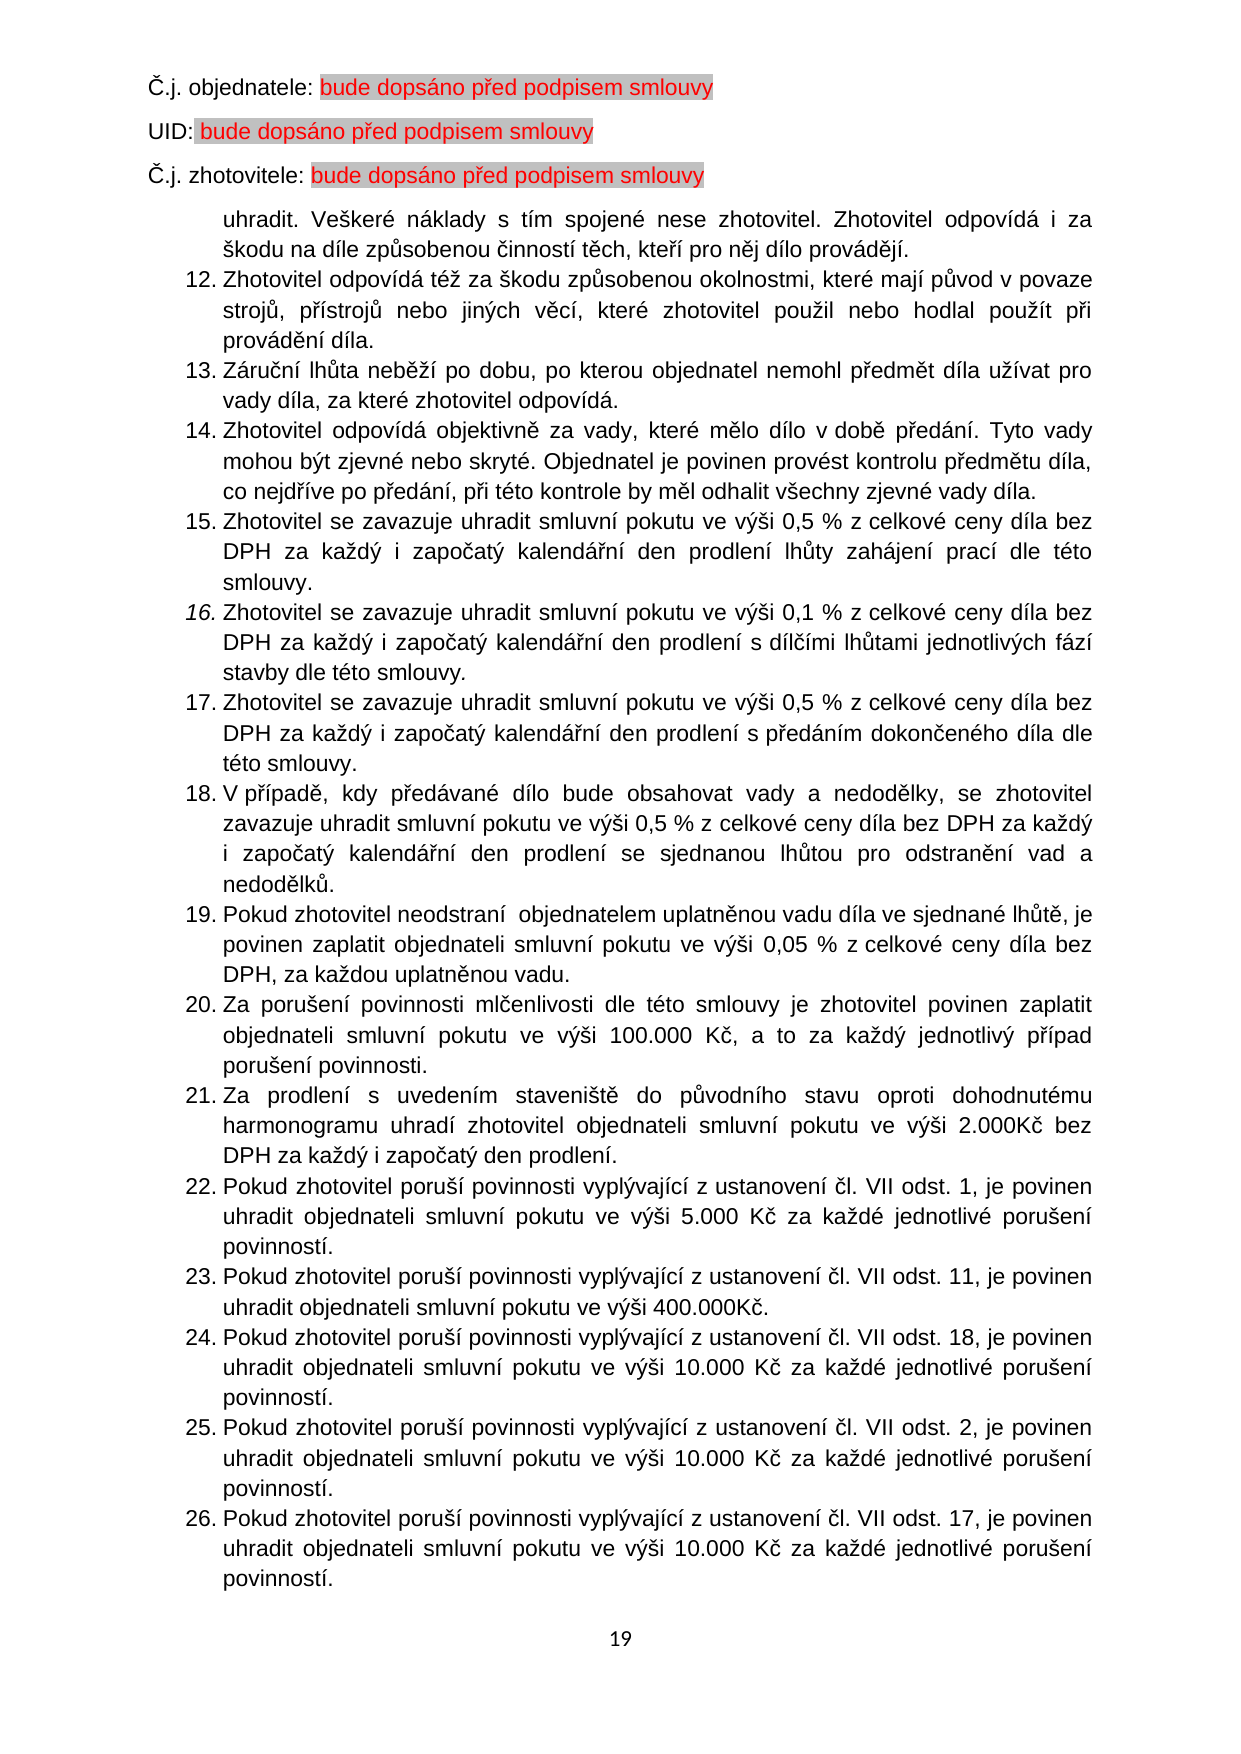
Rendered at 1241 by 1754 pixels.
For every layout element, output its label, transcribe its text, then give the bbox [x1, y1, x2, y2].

list Za prodlení s uvedením staveniště do původního stavu oproti dohodnutému harmonogramu uhradí zhotovitel objednateli smluvní pokutu ve výši 2.000Kč bez DPH za každý i započatý den prodlení. [185, 1082, 1093, 1169]
list Za porušení povinnosti mlčenlivosti dle této smlouvy je zhotovitel povinen zaplatit objednateli smluvní pokutu ve výši 100.000 Kč, a to za každý jednotlivý případ porušení povinnosti. [185, 991, 1093, 1078]
list V případě, kdy předávané dílo bude obsahovat vady a nedodělky, se zhotovitel zavazuje uhradit smluvní pokutu ve výši 0,5 % z celkové ceny díla bez DPH za každý i započatý kalendářní den prodlení se sjednanou lhůtou pro odstranění vad a nedodělků. [185, 780, 1093, 897]
list Pokud zhotovitel poruší povinnosti vyplývající z ustanovení čl. VII odst. 17, je povinen uhradit objednateli smluvní pokutu ve výši 10.000 Kč za každé jednotlivé porušení povinností. [185, 1505, 1093, 1592]
list Pokud zhotovitel neodstraní objednatelem uplatněnou vadu díla ve sjednané lhůtě, je povinen zaplatit objednateli smluvní pokutu ve výši 0,05 % z celkové ceny díla bez DPH, za každou uplatněnou vadu. [185, 901, 1093, 987]
list Pokud zhotovitel poruší povinnosti vyplývající z ustanovení čl. VII odst. 11, je povinen uhradit objednateli smluvní pokutu ve výši 400.000Kč. [185, 1263, 1093, 1320]
list Zhotovitel se zavazuje uhradit smluvní pokutu ve výši 0,5 % z celkové ceny díla bez DPH za každý i započatý kalendářní den prodlení lhůty zahájení prací dle této smlouvy. [185, 508, 1093, 595]
list Zhotovitel se zavazuje uhradit smluvní pokutu ve výši 0,5 % z celkové ceny díla bez DPH za každý i započatý kalendářní den prodlení s předáním dokončeného díla dle této smlouvy. [185, 689, 1093, 776]
list Pokud zhotovitel poruší povinnosti vyplývající z ustanovení čl. VII odst. 18, je povinen uhradit objednateli smluvní pokutu ve výši 10.000 Kč za každé jednotlivé porušení povinností. [185, 1324, 1093, 1410]
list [185, 206, 1093, 262]
list Pokud zhotovitel poruší povinnosti vyplývající z ustanovení čl. VII odst. 1, je povinen uhradit objednateli smluvní pokutu ve výši 5.000 Kč za každé jednotlivé porušení povinností. [185, 1173, 1093, 1259]
list Zhotovitel odpovídá objektivně za vady, které mělo dílo v době předání. Tyto vady mohou být zjevné nebo skryté. Objednatel je povinen provést kontrolu předmětu díla, co nejdříve po předání, při této kontrole by měl odhalit všechny zjevné vady díla. [185, 417, 1093, 504]
list Zhotovitel odpovídá též za škodu způsobenou okolnostmi, které mají původ v povaze strojů, přístrojů nebo jiných věcí, které zhotovitel použil nebo hodlal použít při provádění díla. [185, 266, 1093, 353]
list Zhotovitel se zavazuje uhradit smluvní pokutu ve výši 0,1 % z celkové ceny díla bez DPH za každý i započatý kalendářní den prodlení s dílčími lhůtami jednotlivých fází stavby dle této smlouvy. [185, 599, 1093, 685]
list Pokud zhotovitel poruší povinnosti vyplývající z ustanovení čl. VII odst. 2, je povinen uhradit objednateli smluvní pokutu ve výši 10.000 Kč za každé jednotlivé porušení povinností. [185, 1414, 1093, 1501]
list Záruční lhůta neběží po dobu, po kterou objednatel nemohl předmět díla užívat pro vady díla, za které zhotovitel odpovídá. [185, 357, 1093, 413]
